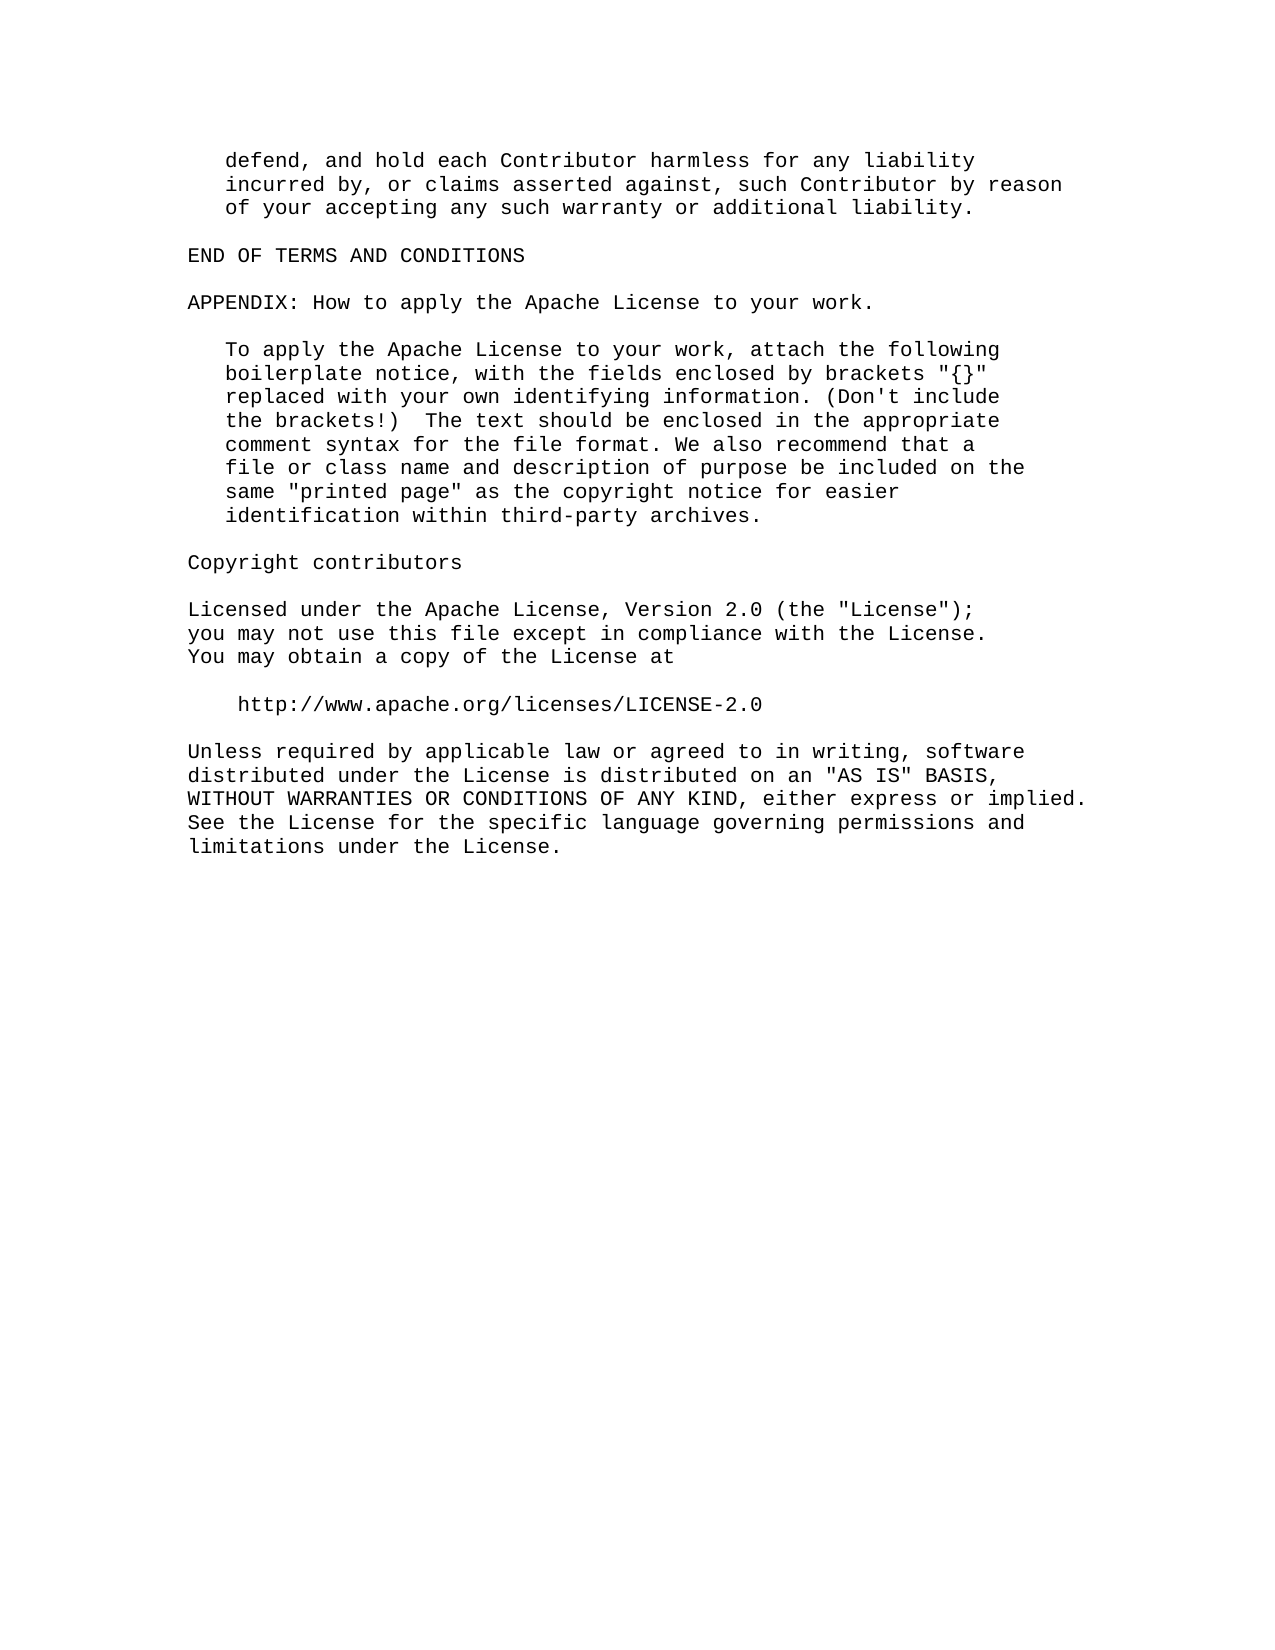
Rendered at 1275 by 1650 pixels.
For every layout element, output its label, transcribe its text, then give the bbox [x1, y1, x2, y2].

text boilerplate notice, with the fields enclosed by brackets "{}" [150, 363, 1125, 386]
text replaced with your own identifying information. (Don't include [150, 386, 1125, 410]
text See the License for the specific language governing permissions and [150, 812, 1125, 836]
text same "printed page" as the copyright notice for easier [150, 481, 1125, 505]
text Unless required by applicable law or agreed to in writing, software [150, 741, 1125, 765]
text comment syntax for the file format. We also recommend that a [150, 434, 1125, 457]
text the brackets!) The text should be enclosed in the appropriate [150, 410, 1125, 434]
text http://www.apache.org/licenses/LICENSE-2.0 [150, 694, 1125, 717]
text you may not use this file except in compliance with the License. [150, 623, 1125, 647]
text You may obtain a copy of the License at [150, 647, 1125, 670]
text END OF TERMS AND CONDITIONS [150, 244, 1125, 268]
text identification within third-party archives. [150, 505, 1125, 528]
text limitations under the License. [150, 836, 1125, 859]
text APPENDIX: How to apply the Apache License to your work. [150, 292, 1125, 316]
text defend, and hold each Contributor harmless for any liability [150, 150, 1125, 174]
text of your accepting any such warranty or additional liability. [150, 197, 1125, 221]
text To apply the Apache License to your work, attach the following [150, 339, 1125, 363]
text file or class name and description of purpose be included on the [150, 457, 1125, 481]
text WITHOUT WARRANTIES OR CONDITIONS OF ANY KIND, either express or implied. [150, 788, 1125, 812]
text Copyright contributors [150, 552, 1125, 576]
text incurred by, or claims asserted against, such Contributor by reason [150, 174, 1125, 197]
text Licensed under the Apache License, Version 2.0 (the "License"); [150, 599, 1125, 623]
text distributed under the License is distributed on an "AS IS" BASIS, [150, 765, 1125, 788]
